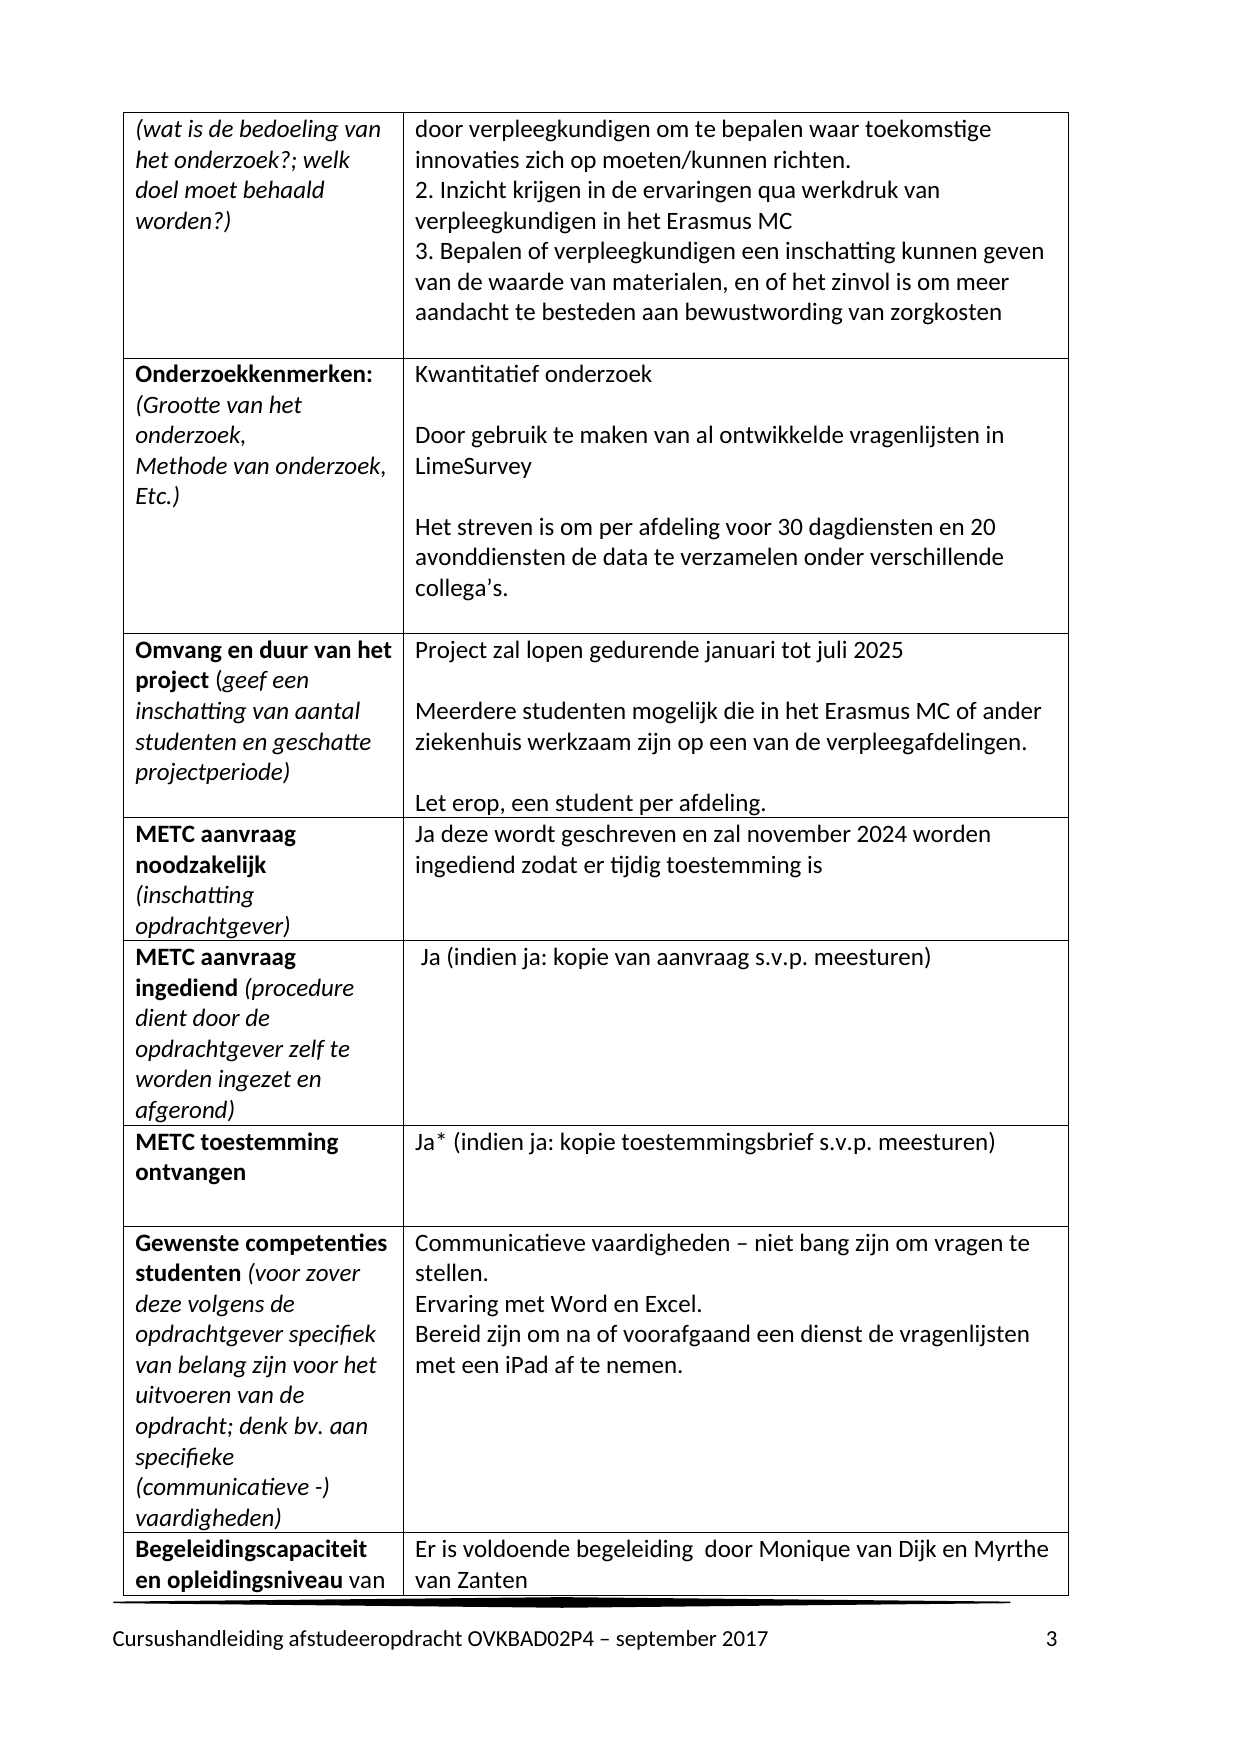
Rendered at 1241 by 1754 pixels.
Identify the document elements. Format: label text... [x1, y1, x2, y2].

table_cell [404, 113, 1068, 357]
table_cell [404, 1533, 1068, 1595]
table_cell Kwantitatief onderzoek Door gebruik te maken van al ontwikkelde vragenlijsten in LimeSurvey Het streven is om per afdeling voor 30 dagdiensten en 20 avonddiensten de data te verzamelen onder verschillende collega’s. [404, 359, 1068, 633]
table_cell Gewenste competenties studenten (voor zover deze volgens de opdrachtgever specifiek van belang zijn voor het uitvoeren van de opdracht; denk bv. aan specifieke (communicatieve -) vaardigheden) [124, 1227, 403, 1532]
table_cell Project zal lopen gedurende januari tot juli 2025 Meerdere studenten mogelijk die in het Erasmus MC of ander ziekenhuis werkzaam zijn op een van de verpleegafdelingen. Let erop, een student per afdeling. [404, 634, 1068, 817]
table_cell Ja (indien ja: kopie van aanvraag s.v.p. meesturen) [404, 941, 1068, 1124]
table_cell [124, 1533, 403, 1595]
table_cell Onderzoekkenmerken: (Grootte van het onderzoek, Methode van onderzoek, Etc.) [124, 359, 403, 633]
table_cell METC aanvraag noodzakelijk (inschatting opdrachtgever) [124, 818, 403, 940]
table_cell Ja deze wordt geschreven en zal november 2024 worden ingediend zodat er tijdig toestemming is [404, 818, 1068, 940]
table_cell Communicatieve vaardigheden – niet bang zijn om vragen te stellen. Ervaring met Word en Excel. Bereid zijn om na of voorafgaand een dienst de vragenlijsten met een iPad af te nemen. [404, 1227, 1068, 1532]
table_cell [124, 113, 403, 357]
table_cell METC aanvraag ingediend (procedure dient door de opdrachtgever zelf te worden ingezet en afgerond) [124, 941, 403, 1124]
table_cell METC toestemming ontvangen [124, 1126, 403, 1226]
table_cell Omvang en duur van het project (geef een inschatting van aantal studenten en geschatte projectperiode) [124, 634, 403, 817]
table_cell Ja* (indien ja: kopie toestemmingsbrief s.v.p. meesturen) [404, 1126, 1068, 1226]
